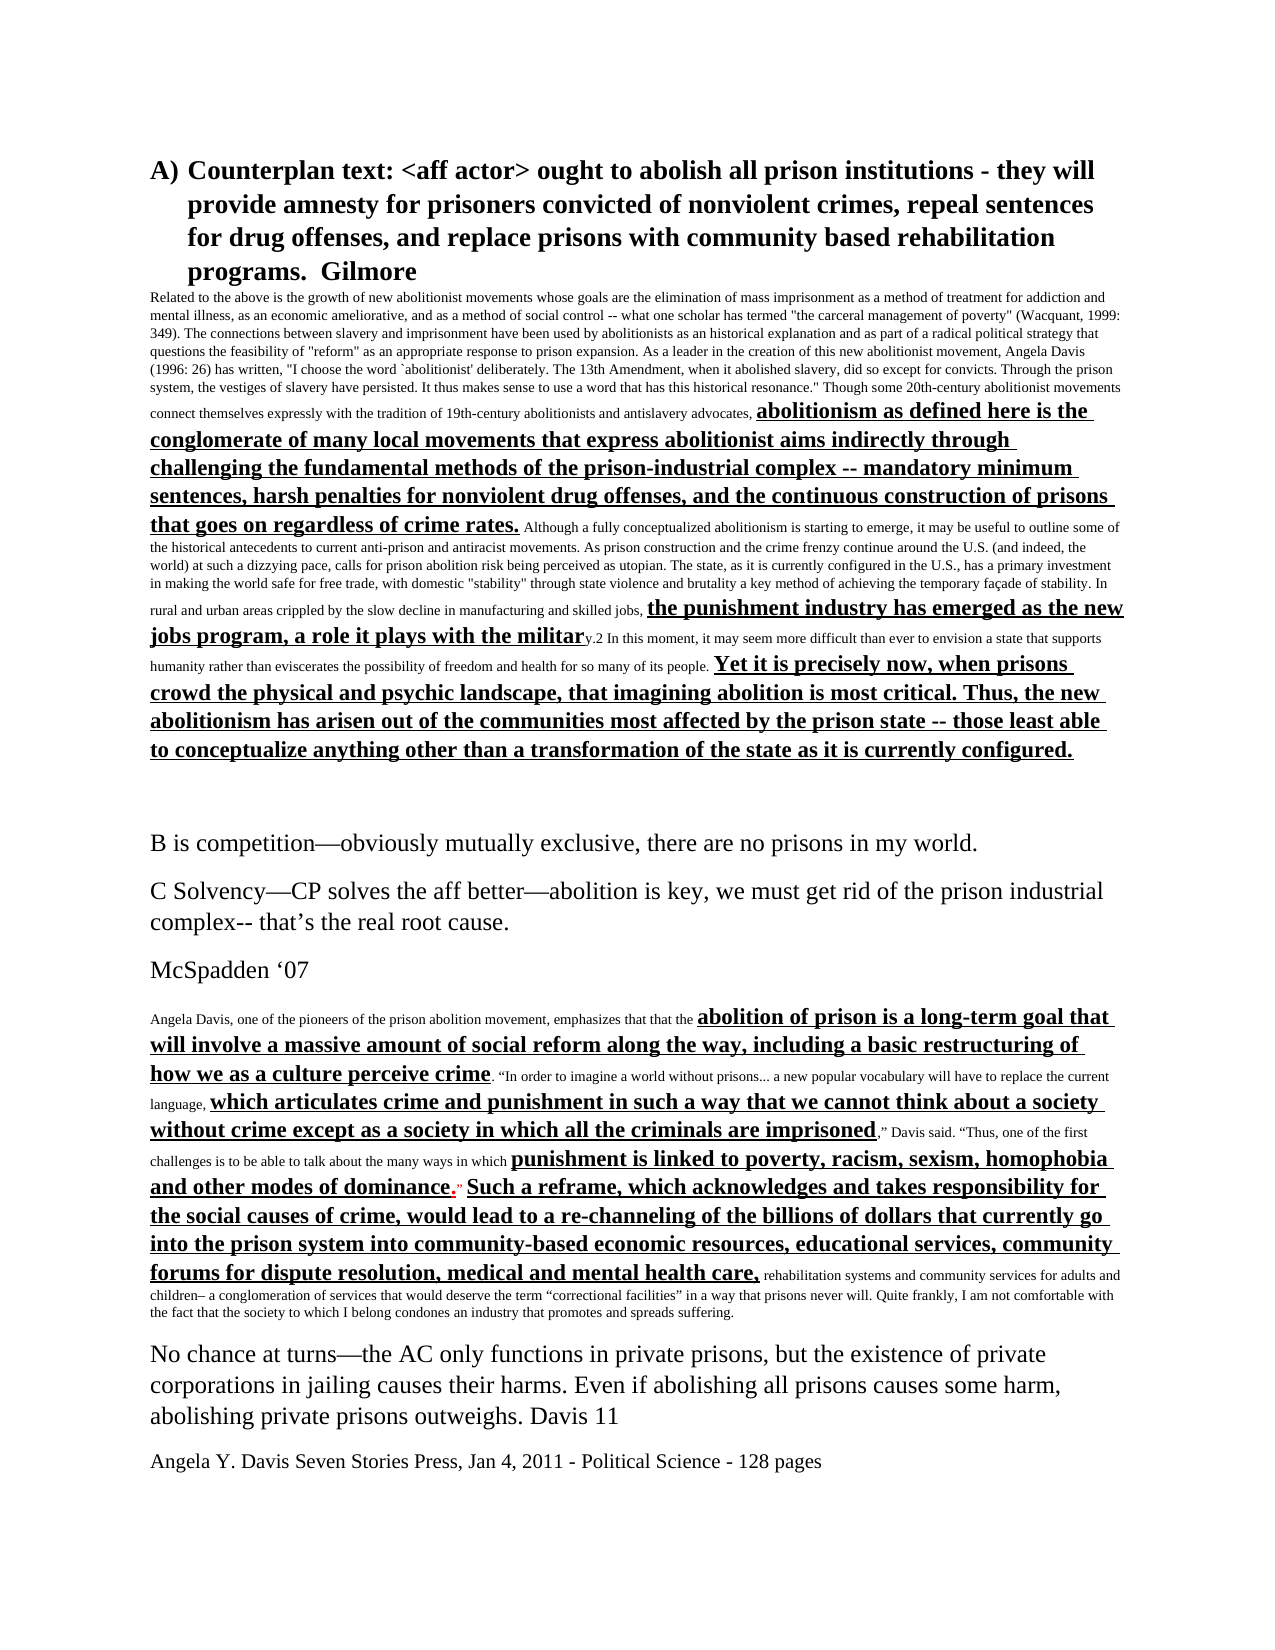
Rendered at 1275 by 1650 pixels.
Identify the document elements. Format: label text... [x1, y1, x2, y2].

text Angela Davis, one of the pioneers of the prison abolition movement, emphasizes that that the abolition of prison is a long-term goal that will involve a massive amount of social reform along the way, including a basic restructuring of how we as a culture perceive crime. “In order to imagine a world without prisons... a new popular vocabulary will have to replace the current language, which articulates crime and punishment in such a way that we cannot think about a society without crime except as a society in which all the criminals are imprisoned,” Davis said. “Thus, one of the first challenges is to be able to talk about the many ways in which punishment is linked to poverty, racism, sexism, homophobia and other modes of dominance.” Such a reframe, which acknowledges and takes responsibility for the social causes of crime, would lead to a re-channeling of the billions of dollars that currently go into the prison system into community-based economic resources, educational services, community forums for dispute resolution, medical and mental health care, rehabilitation systems and community services for adults and children– a conglomeration of services that would deserve the term “correctional facilities” in a way that prisons never will. Quite frankly, I am not comfortable with the fact that the society to which I belong condones an industry that promotes and spreads suffering. [150, 1003, 1125, 1321]
text No chance at turns—the AC only functions in private prisons, but the existence of private corporations in jailing causes their harms. Even if abolishing all prisons causes some harm, abolishing private prisons outweighs. Davis 11 [150, 1339, 1125, 1430]
subtitle Counterplan text: <aff actor> ought to abolish all prison institutions - they will provide amnesty for prisoners convicted of nonviolent crimes, repeal sentences for drug offenses, and replace prisons with community based rehabilitation programs. Gilmore [150, 154, 1125, 286]
text Related to the above is the growth of new abolitionist movements whose goals are the elimination of mass imprisonment as a method of treatment for addiction and mental illness, as an economic ameliorative, and as a method of social control -- what one scholar has termed "the carceral management of poverty" (Wacquant, 1999: 349). The connections between slavery and imprisonment have been used by abolitionists as an historical explanation and as part of a radical political strategy that questions the feasibility of "reform" as an appropriate response to prison expansion. As a leader in the creation of this new abolitionist movement, Angela Davis (1996: 26) has written, "I choose the word `abolitionist' deliberately. The 13th Amendment, when it abolished slavery, did so except for convicts. Through the prison system, the vestiges of slavery have persisted. It thus makes sense to use a word that has this historical resonance." Though some 20th-century abolitionist movements connect themselves expressly with the tradition of 19th-century abolitionists and antislavery advocates, abolitionism as defined here is the conglomerate of many local movements that express abolitionist aims indirectly through challenging the fundamental methods of the prison-industrial complex -- mandatory minimum sentences, harsh penalties for nonviolent drug offenses, and the continuous construction of prisons that goes on regardless of crime rates. Although a fully conceptualized abolitionism is starting to emerge, it may be useful to outline some of the historical antecedents to current anti-prison and antiracist movements. As prison construction and the crime frenzy continue around the U.S. (and indeed, the world) at such a dizzying pace, calls for prison abolition risk being perceived as utopian. The state, as it is currently configured in the U.S., has a primary investment in making the world safe for free trade, with domestic "stability" through state violence and brutality a key method of achieving the temporary façade of stability. In rural and urban areas crippled by the slow decline in manufacturing and skilled jobs, the punishment industry has emerged as the new jobs program, a role it plays with the military.2 In this moment, it may seem more difficult than ever to envision a state that supports humanity rather than eviscerates the possibility of freedom and health for so many of its people. Yet it is precisely now, when prisons crowd the physical and psychic landscape, that imagining abolition is most critical. Thus, the new abolitionism has arisen out of the communities most affected by the prison state -- those least able to conceptualize anything other than a transformation of the state as it is currently configured. [150, 288, 1125, 762]
text Angela Y. Davis Seven Stories Press, Jan 4, 2011 - Political Science - 128 pages [150, 1449, 1125, 1473]
text McSpadden ‘07 [150, 955, 1125, 984]
text C Solvency—CP solves the aff better—abolition is key, we must get rid of the prison industrial complex-- that’s the real root cause. [150, 876, 1125, 936]
text B is competition—obviously mutually exclusive, there are no prisons in my world. [150, 828, 1125, 857]
